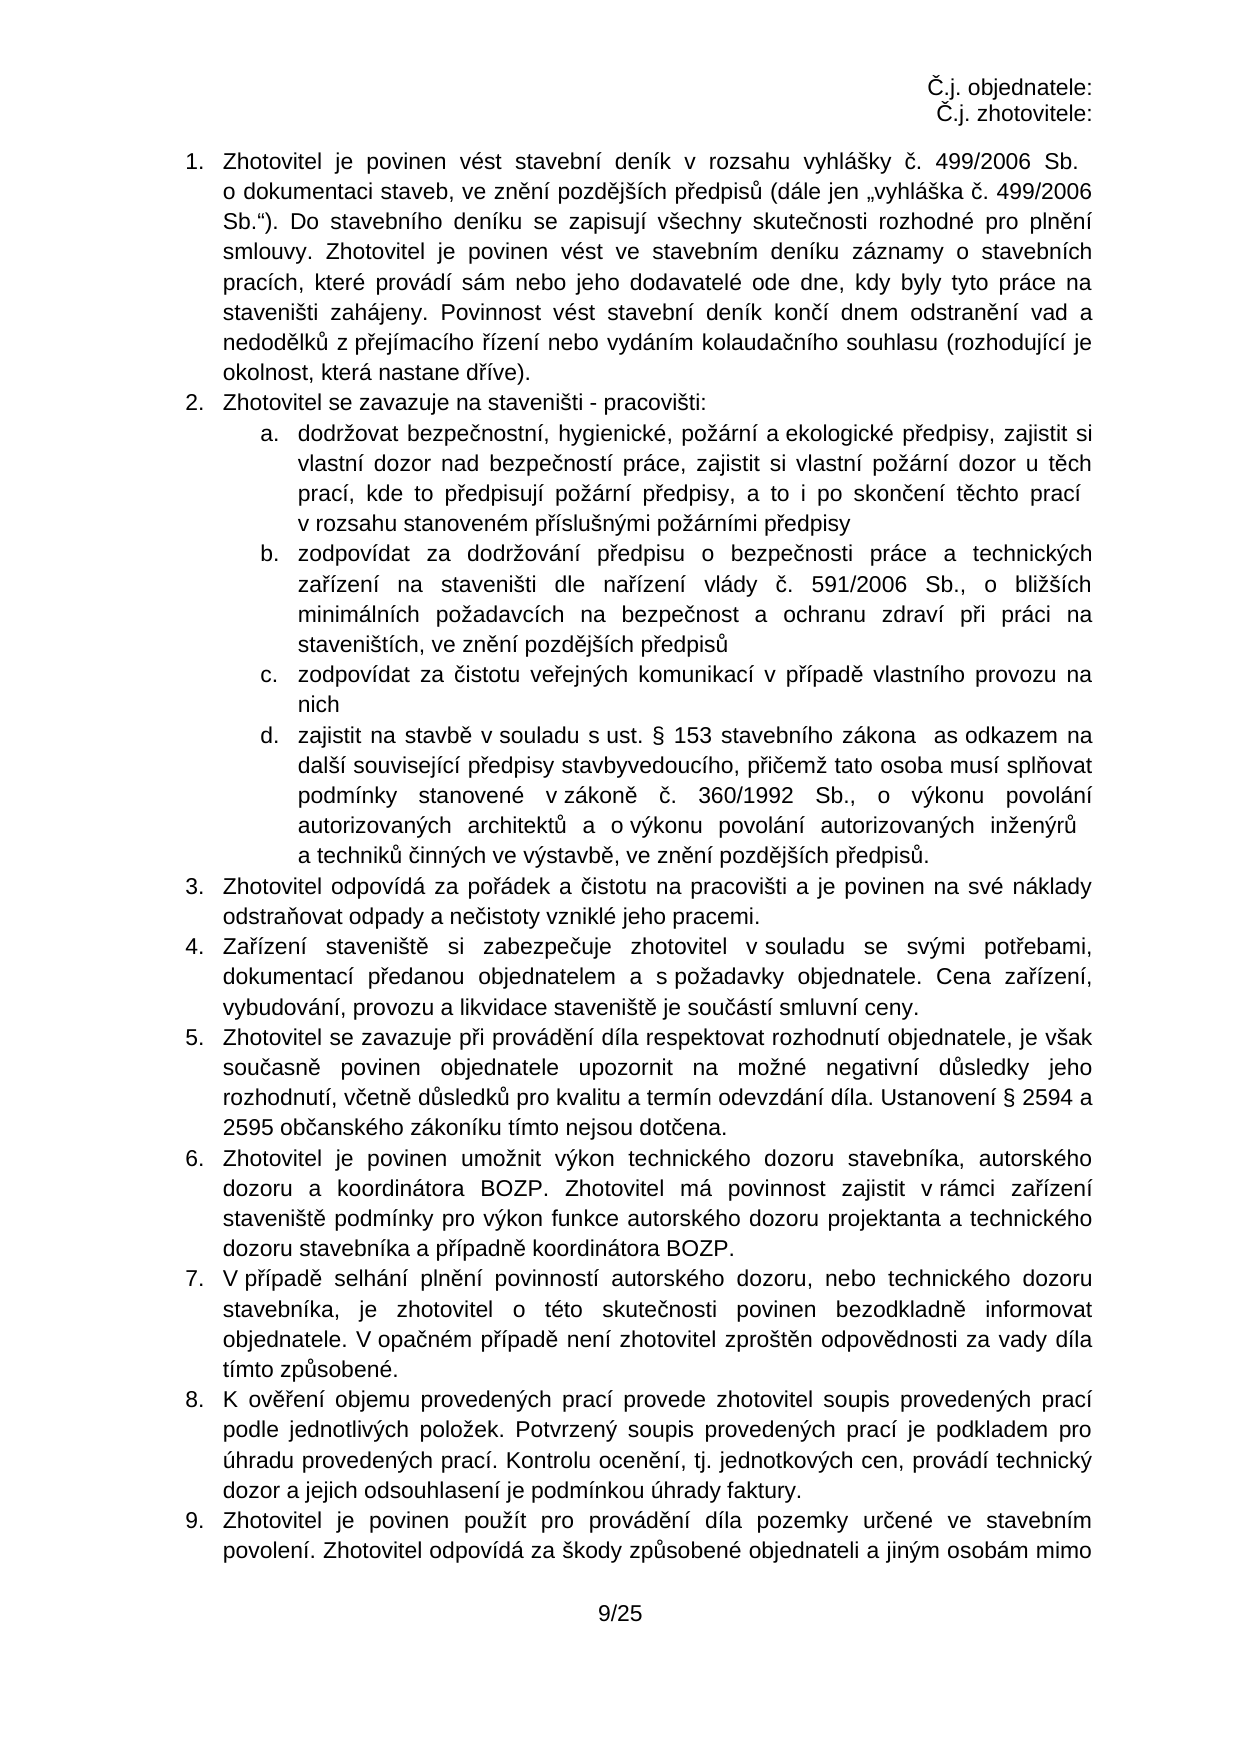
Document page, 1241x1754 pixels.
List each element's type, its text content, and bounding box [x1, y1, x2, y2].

list Zhotovitel se zavazuje při provádění díla respektovat rozhodnutí objednatele, je však současně povinen objednatele upozornit na možné negativní důsledky jeho rozhodnutí, včetně důsledků pro kvalitu a termín odevzdání díla. Ustanovení § 2594 a 2595 občanského zákoníku tímto nejsou dotčena. [185, 1024, 1093, 1141]
list zodpovídat za dodržování předpisu o bezpečnosti práce a technických zařízení na staveništi dle nařízení vlády č. 591/2006 Sb., o bližších minimálních požadavcích na bezpečnost a ochranu zdraví při práci na staveništích, ve znění pozdějších předpisů [260, 540, 1093, 657]
list Zhotovitel se zavazuje na staveništi - pracovišti: [185, 389, 1093, 416]
list zajistit na stavbě v souladu s ust. § 153 stavebního zákona as odkazem na další související předpisy stavbyvedoucího, přičemž tato osoba musí splňovat podmínky stanovené v zákoně č. 360/1992 Sb., o výkonu povolání autorizovaných architektů a o výkonu povolání autorizovaných inženýrů a techniků činných ve výstavbě, ve znění pozdějších předpisů. [260, 722, 1093, 869]
list Zařízení staveniště si zabezpečuje zhotovitel v souladu se svými potřebami, dokumentací předanou objednatelem a s požadavky objednatele. Cena zařízení, vybudování, provozu a likvidace staveniště je součástí smluvní ceny. [185, 933, 1093, 1020]
list Zhotovitel je povinen vést stavební deník v rozsahu vyhlášky č. 499/2006 Sb. o dokumentaci staveb, ve znění pozdějších předpisů (dále jen „vyhláška č. 499/2006 Sb.“). Do stavebního deníku se zapisují všechny skutečnosti rozhodné pro plnění smlouvy. Zhotovitel je povinen vést ve stavebním deníku záznamy o stavebních pracích, které provádí sám nebo jeho dodavatelé ode dne, kdy byly tyto práce na staveništi zahájeny. Povinnost vést stavební deník končí dnem odstranění vad a nedodělků z přejímacího řízení nebo vydáním kolaudačního souhlasu (rozhodující je okolnost, která nastane dříve). [185, 148, 1093, 385]
list Zhotovitel je povinen umožnit výkon technického dozoru stavebníka, autorského dozoru a koordinátora BOZP. Zhotovitel má povinnost zajistit v rámci zařízení staveniště podmínky pro výkon funkce autorského dozoru projektanta a technického dozoru stavebníka a případně koordinátora BOZP. [185, 1144, 1093, 1261]
list zodpovídat za čistotu veřejných komunikací v případě vlastního provozu na nich [260, 661, 1093, 718]
list V případě selhání plnění povinností autorského dozoru, nebo technického dozoru stavebníka, je zhotovitel o této skutečnosti povinen bezodkladně informovat objednatele. V opačném případě není zhotovitel zproštěn odpovědnosti za vady díla tímto způsobené. [185, 1265, 1093, 1382]
list K ověření objemu provedených prací provede zhotovitel soupis provedených prací podle jednotlivých položek. Potvrzený soupis provedených prací je podkladem pro úhradu provedených prací. Kontrolu ocenění, tj. jednotkových cen, provádí technický dozor a jejich odsouhlasení je podmínkou úhrady faktury. [185, 1386, 1093, 1503]
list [185, 1507, 1093, 1563]
list dodržovat bezpečnostní, hygienické, požární a ekologické předpisy, zajistit si vlastní dozor nad bezpečností práce, zajistit si vlastní požární dozor u těch prací, kde to předpisují požární předpisy, a to i po skončení těchto prací v rozsahu stanoveném příslušnými požárními předpisy [260, 419, 1093, 536]
list Zhotovitel odpovídá za pořádek a čistotu na pracovišti a je povinen na své náklady odstraňovat odpady a nečistoty vzniklé jeho pracemi. [185, 873, 1093, 929]
